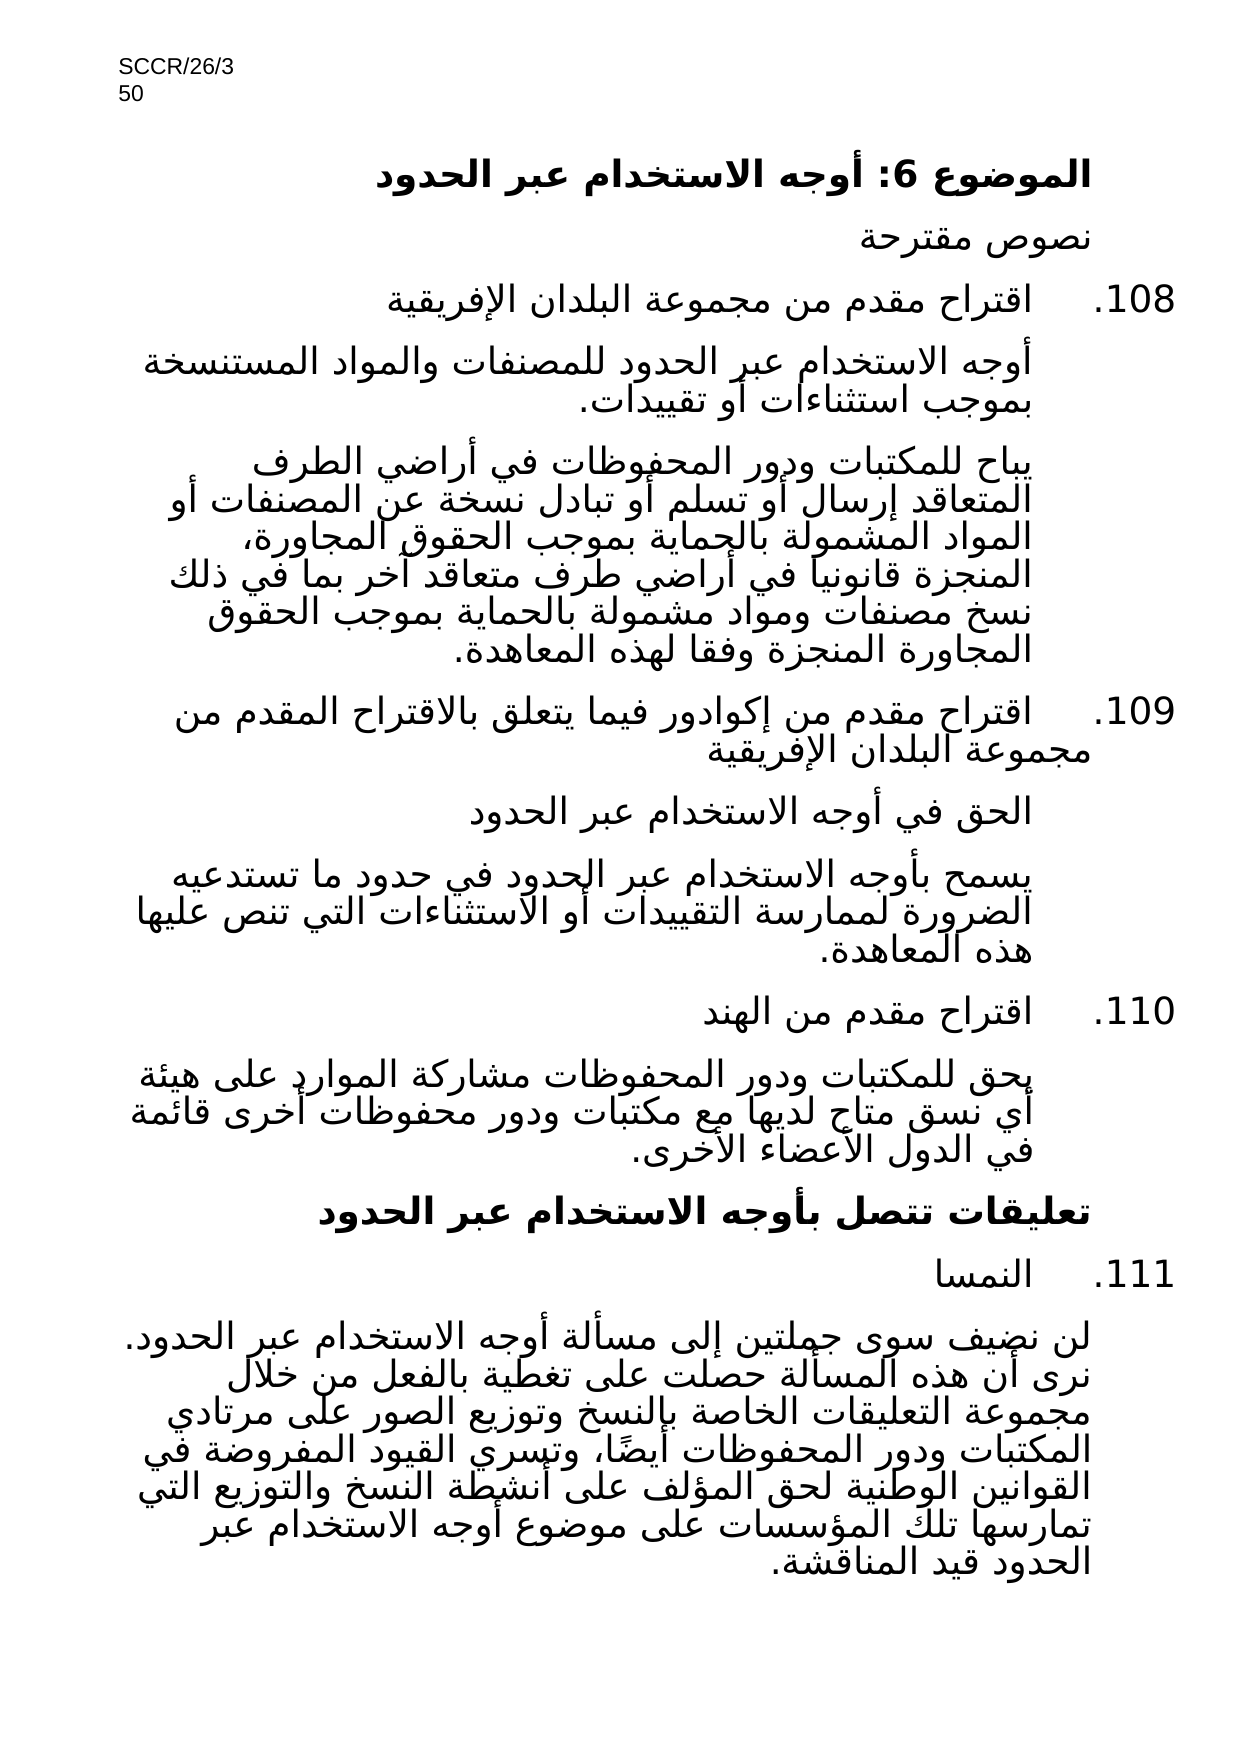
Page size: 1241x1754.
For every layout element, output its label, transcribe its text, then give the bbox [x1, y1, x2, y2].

text اقتراح مقدم من الهند [118, 995, 755, 1032]
text يسمح بأوجه الاستخدام عبر الحدود في حدود ما تستدعيه الضرورة لممارسة التقييدات أو الاستثناءات التي تنص عليها هذه المعاهدة. [118, 857, 1033, 970]
text نصوص مقترحة [118, 220, 1092, 257]
text اقتراح مقدم من إكوادور فيما يتعلق بالاقتراح المقدم من مجموعة البلدان الإفريقية [118, 695, 1092, 770]
text يحق للمكتبات ودور المحفوظات مشاركة الموارد على هيئة أي نسق متاح لديها مع مكتبات ودور محفوظات أخرى قائمة في الدول الأعضاء الأخرى. [118, 1057, 1035, 1170]
text لن نضيف سوى جملتين إلى مسألة أوجه الاستخدام عبر الحدود. نرى أن هذه المسألة حصلت على تغطية بالفعل من خلال مجموعة التعليقات الخاصة بالنسخ وتوزيع الصور على مرتادي المكتبات ودور المحفوظات أيضًا، وتسري القيود المفروضة في القوانين الوطنية لحق المؤلف على أنشطة النسخ والتوزيع التي تمارسها تلك المؤسسات على موضوع أوجه الاستخدام عبر الحدود قيد المناقشة. [118, 1320, 1092, 1582]
text الحق في أوجه الاستخدام عبر الحدود [974, 795, 1033, 832]
text يباح للمكتبات ودور المحفوظات في أراضي الطرف المتعاقد إرسال أو تسلم أو تبادل نسخة عن المصنفات أو المواد المشمولة بالحماية بموجب الحقوق المجاورة، المنجزة قانونيا في أراضي طرف متعاقد آخر بما في ذلك نسخ مصنفات ومواد مشمولة بالحماية بموجب الحقوق المجاورة المنجزة وفقا لهذه المعاهدة. [118, 445, 1033, 670]
text اقتراح مقدم من مجموعة البلدان الإفريقية [118, 282, 1092, 320]
text الموضوع 6: أوجه الاستخدام عبر الحدود [118, 157, 1092, 195]
text اقتراح مقدم من الهند [745, 995, 1092, 1032]
text الحق في أوجه الاستخدام عبر الحدود [118, 795, 1016, 832]
text النمسا [118, 1257, 1092, 1295]
text تعليقات تتصل بأوجه الاستخدام عبر الحدود [118, 1195, 1092, 1232]
text أوجه الاستخدام عبر الحدود للمصنفات والمواد المستنسخة بموجب استثناءات أو تقييدات. [118, 345, 1033, 420]
